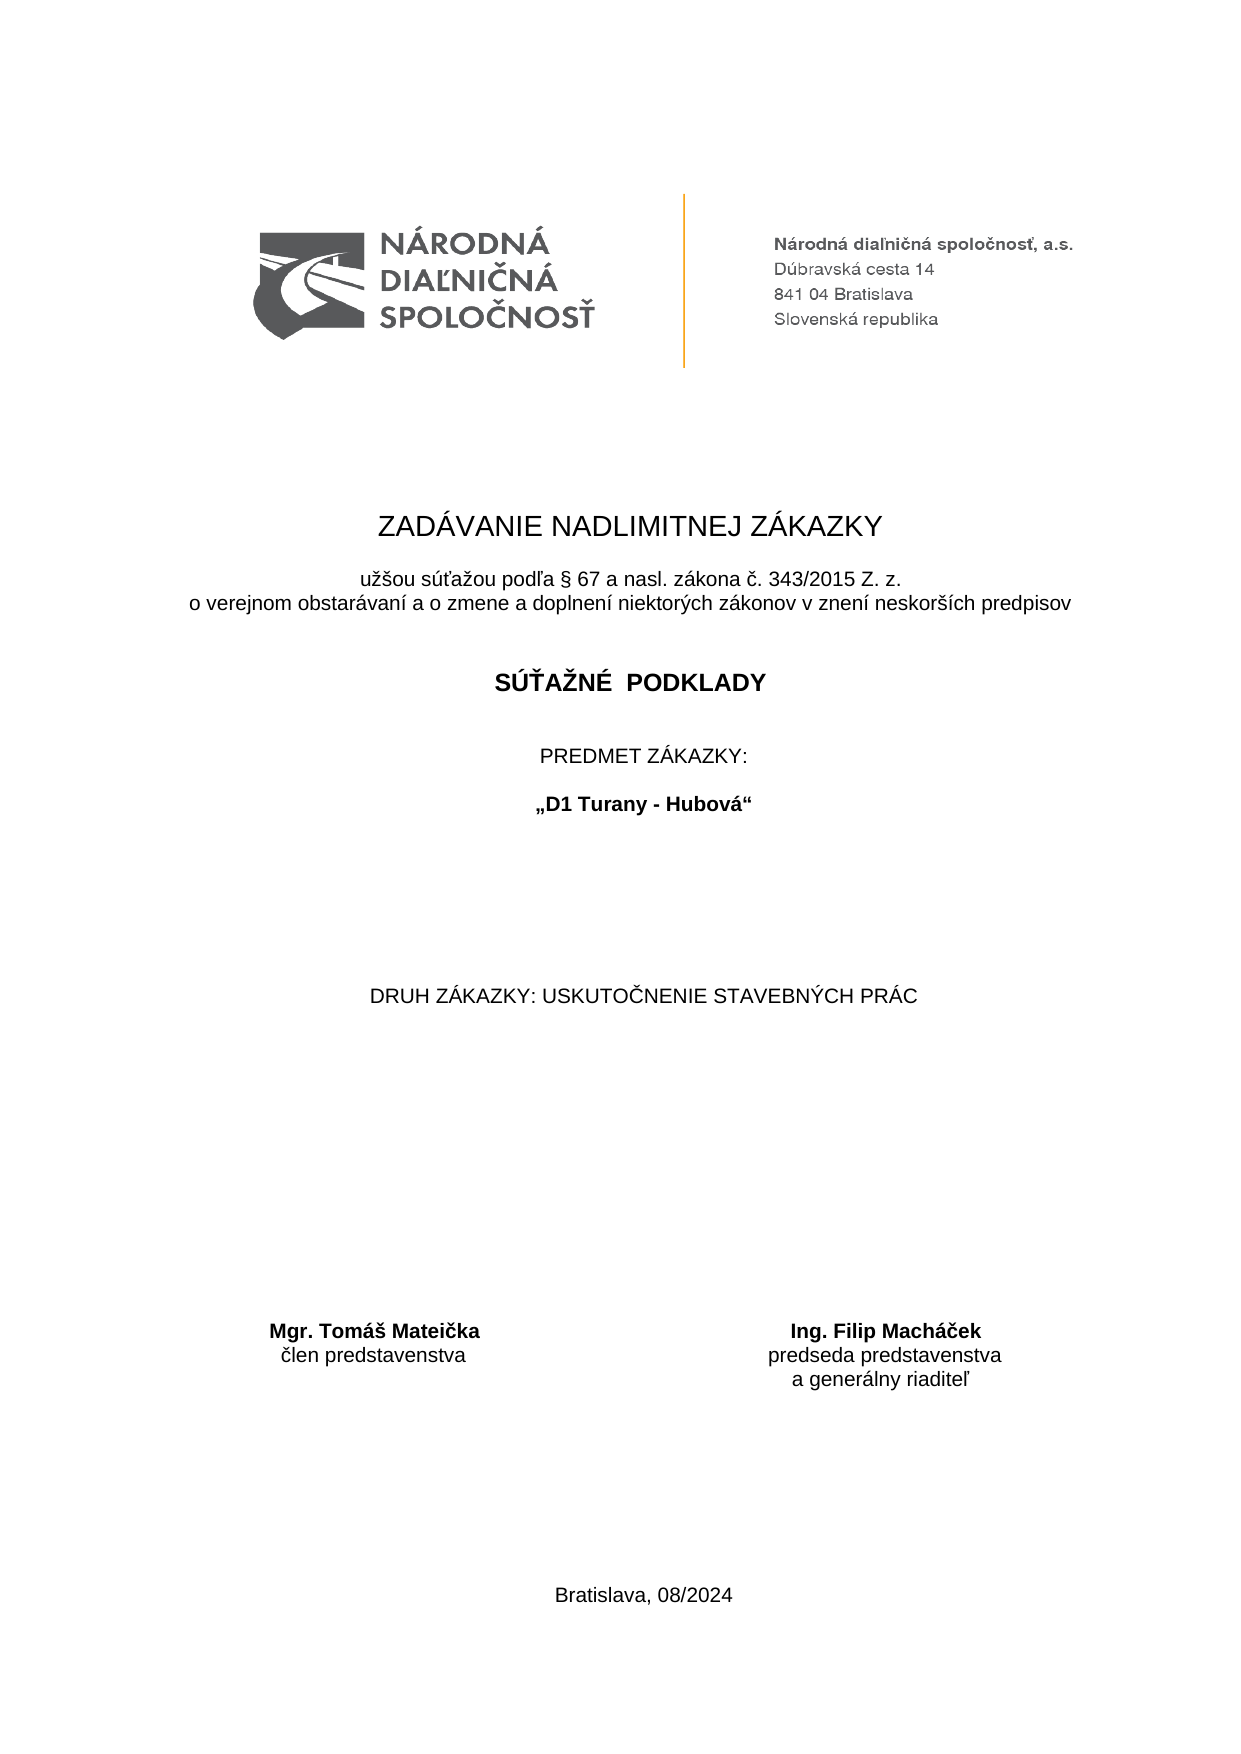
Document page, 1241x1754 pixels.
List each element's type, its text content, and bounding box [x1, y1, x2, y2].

text DRUH ZÁKAZKY: USKUTOČNENIE STAVEBNÝCH PRÁC [165, 984, 1122, 1008]
text užšou súťažou podľa § 67 a nasl. zákona č. 343/2015 Z. z. [92, 567, 1169, 591]
text člen predstavenstva predseda predstavenstva [165, 1343, 1169, 1367]
text PREDMET ZÁKAZKY: [165, 744, 1122, 768]
text Mgr. Tomáš Mateička Ing. Filip Macháček [165, 1319, 1169, 1343]
text SÚŤAŽNÉ PODKLADY [92, 668, 1169, 696]
text „D1 Turany - Hubová“ [165, 792, 1122, 816]
text ZADÁVANIE NADLIMITNEJ ZÁKAZKY [92, 509, 1169, 543]
text o verejnom obstarávaní a o zmene a doplnení niektorých zákonov v znení neskorších predpisov [92, 591, 1169, 615]
text a generálny riaditeľ [165, 1367, 1169, 1391]
text Bratislava, 08/2024 [165, 1583, 1122, 1607]
picture [165, 115, 1160, 443]
